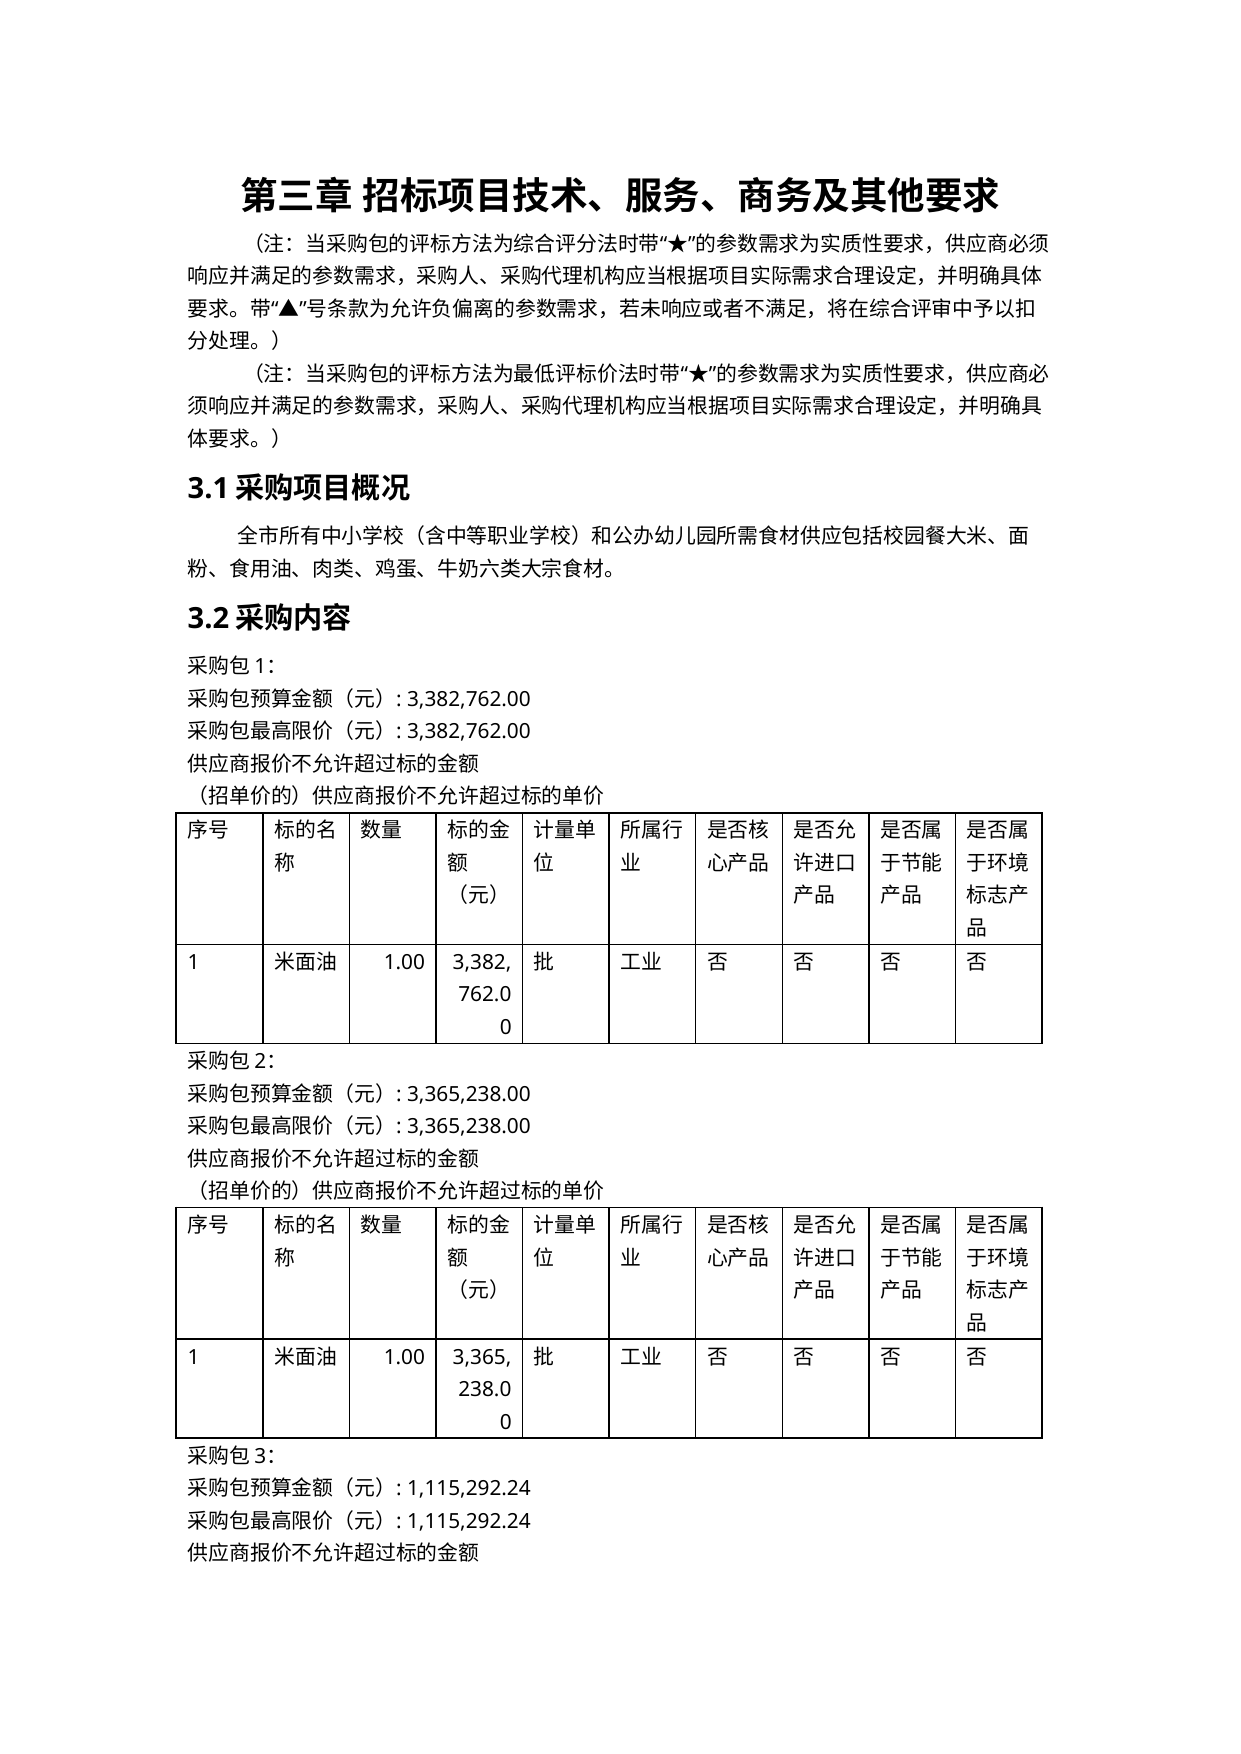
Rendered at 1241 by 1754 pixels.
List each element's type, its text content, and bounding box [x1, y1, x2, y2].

table_header 是否允许进口产品 [783, 814, 868, 943]
table_cell 否 [870, 945, 955, 1043]
table_header 计量单位 [523, 814, 608, 943]
table_header 是否核心产品 [696, 1208, 782, 1338]
text 采购包最高限价（元）: 3,365,238.00 [187, 1109, 1053, 1142]
table_header 标的金额 （元） [437, 1208, 522, 1338]
text （注：当采购包的评标方法为最低评标价法时带“★”的参数需求为实质性要求，供应商必须响应并满足的参数需求，采购人、采购代理机构应当根据项目实际需求合理设定，并明确具体要求。） [187, 357, 1053, 454]
table_header 所属行业 [610, 1208, 695, 1338]
table_cell 1 [177, 945, 262, 1043]
table_cell 1 [177, 1340, 262, 1437]
table_header 序号 [177, 1208, 262, 1338]
table_cell 1.00 [350, 945, 435, 1043]
text 采购包预算金额（元）: 1,115,292.24 [187, 1471, 1053, 1504]
table_cell 米面油 [264, 945, 349, 1043]
table_cell 3,382,762.00 [437, 945, 522, 1043]
table_cell 工业 [610, 1340, 695, 1437]
table_header 数量 [350, 1208, 435, 1338]
text 供应商报价不允许超过标的金额 [187, 1142, 1053, 1174]
text 采购包最高限价（元）: 1,115,292.24 [187, 1504, 1053, 1536]
table_cell 否 [783, 945, 868, 1043]
table_cell 批 [523, 1340, 608, 1437]
table_cell 否 [870, 1340, 955, 1437]
text 采购包1： [187, 649, 1053, 682]
table_header 是否允许进口产品 [783, 1208, 868, 1338]
table_header 标的名称 [264, 1208, 349, 1338]
text 3.2采购内容 [187, 584, 1053, 649]
table_header 是否属于节能产品 [870, 814, 955, 943]
text 采购包2： [187, 1044, 1053, 1077]
text （注：当采购包的评标方法为综合评分法时带“★”的参数需求为实质性要求，供应商必须响应并满足的参数需求，采购人、采购代理机构应当根据项目实际需求合理设定，并明确具体要求。带“▲”号条款为允许负偏离的参数需求，若未响应或者不满足，将在综合评审中予以扣分处理。） [187, 227, 1053, 357]
text 采购包预算金额（元）: 3,365,238.00 [187, 1077, 1053, 1109]
table_header 计量单位 [523, 1208, 608, 1338]
table_cell 否 [956, 1340, 1041, 1437]
text 3.1采购项目概况 [187, 454, 1053, 519]
table_header 序号 [177, 814, 262, 943]
text 供应商报价不允许超过标的金额 [187, 747, 1053, 779]
text 采购包预算金额（元）: 3,382,762.00 [187, 682, 1053, 714]
table_header 是否属于环境标志产品 [956, 814, 1041, 943]
table_header 数量 [350, 814, 435, 943]
table_header 所属行业 [610, 814, 695, 943]
text （招单价的）供应商报价不允许超过标的单价 [187, 1174, 1053, 1207]
table_cell 否 [956, 945, 1041, 1043]
text 采购包3： [187, 1439, 1053, 1471]
table_cell 否 [696, 945, 782, 1043]
text 采购包最高限价（元）: 3,382,762.00 [187, 714, 1053, 747]
table_cell 3,365,238.00 [437, 1340, 522, 1437]
text 供应商报价不允许超过标的金额 [187, 1536, 1053, 1569]
text 第三章 招标项目技术、服务、商务及其他要求 [187, 162, 1053, 227]
table_header 是否核心产品 [696, 814, 782, 943]
table_cell 米面油 [264, 1340, 349, 1437]
table_cell 否 [783, 1340, 868, 1437]
table_header 是否属于环境标志产品 [956, 1208, 1041, 1338]
text （招单价的）供应商报价不允许超过标的单价 [187, 779, 1053, 812]
table_cell 批 [523, 945, 608, 1043]
table_header 标的金额 （元） [437, 814, 522, 943]
table_header 是否属于节能产品 [870, 1208, 955, 1338]
table_cell 工业 [610, 945, 695, 1043]
text 全市所有中小学校（含中等职业学校）和公办幼儿园所需食材供应包括校园餐大米、面粉、食用油、肉类、鸡蛋、牛奶六类大宗食材。 [187, 519, 1053, 584]
table_cell 否 [696, 1340, 782, 1437]
table_cell 1.00 [350, 1340, 435, 1437]
table_header 标的名称 [264, 814, 349, 943]
